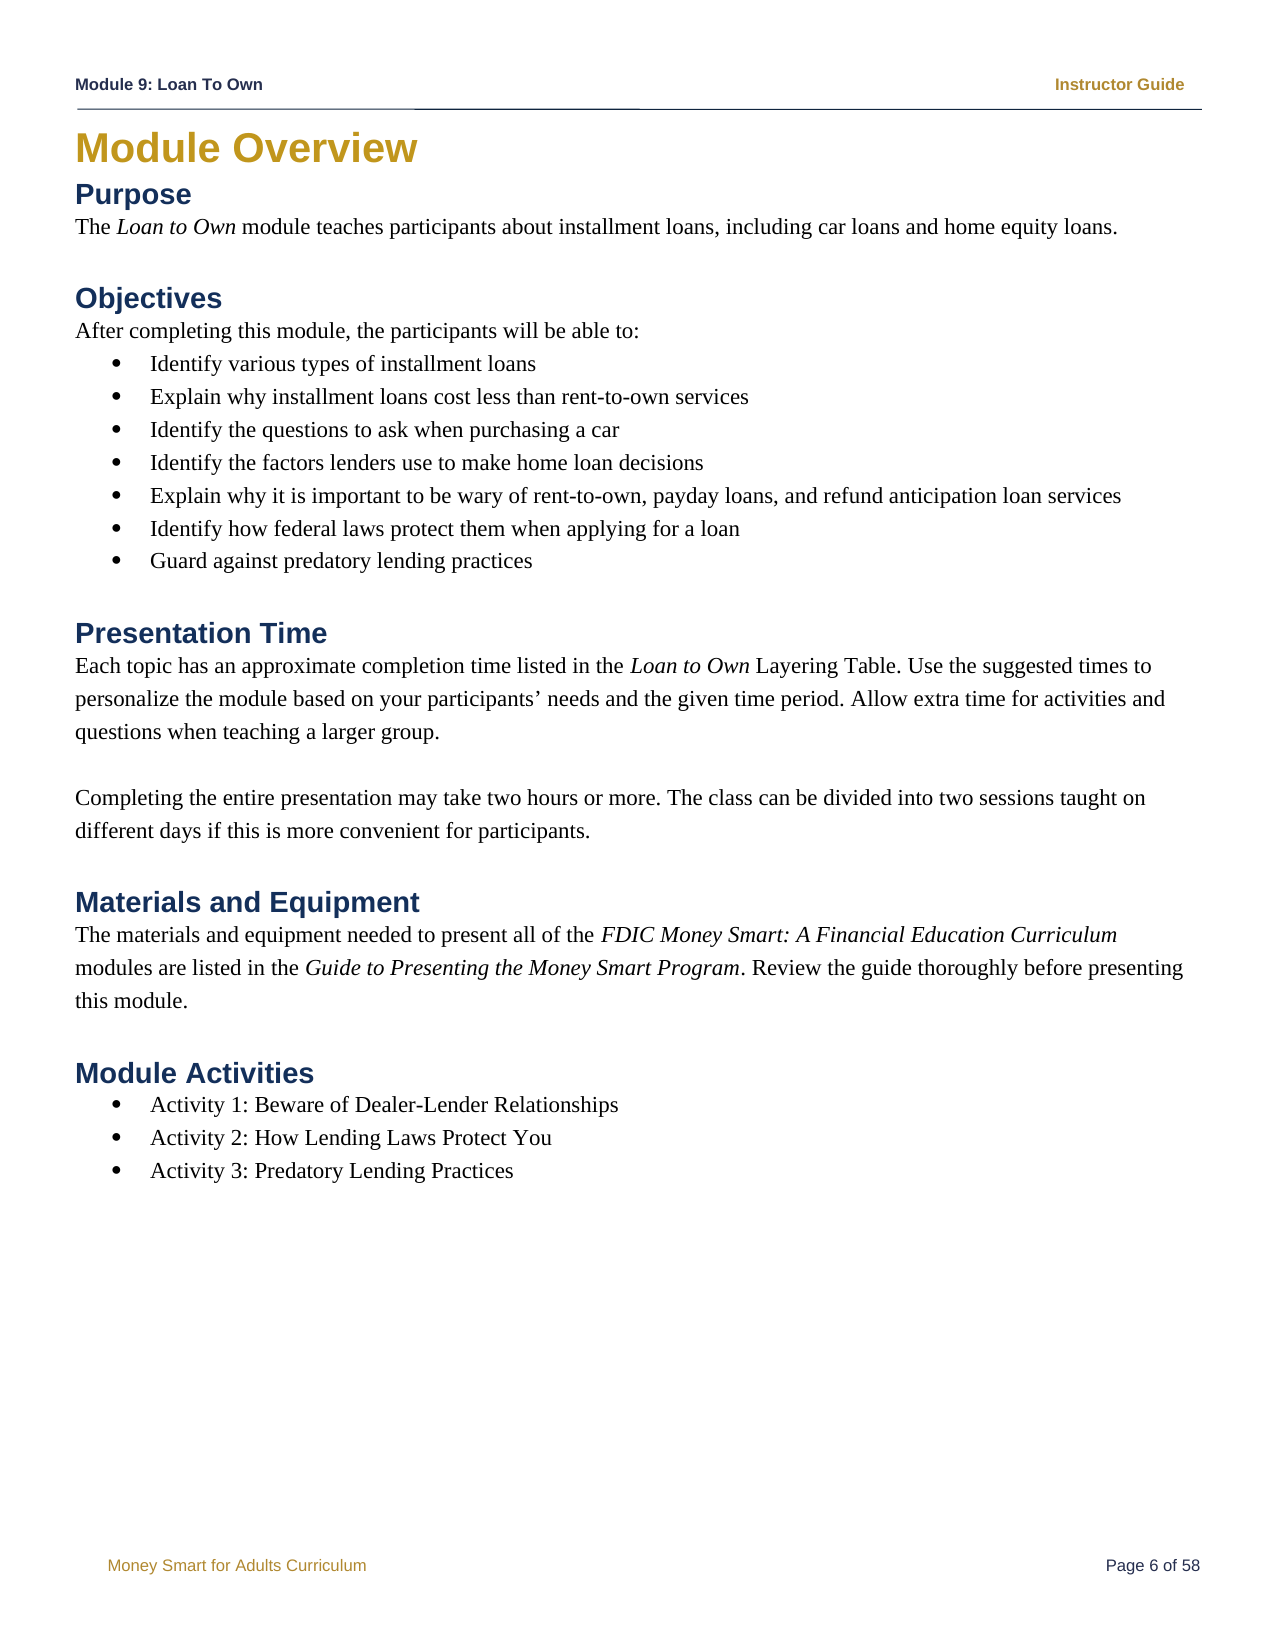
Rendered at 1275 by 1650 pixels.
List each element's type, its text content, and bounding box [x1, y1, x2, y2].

subtitle Materials and Equipment [75, 886, 1200, 919]
subtitle Objectives [75, 282, 1200, 315]
subtitle Purpose [75, 177, 1200, 211]
list Activity 2: How Lending Laws Protect You [112, 1124, 1200, 1151]
list Identify the questions to ask when purchasing a car [112, 416, 1200, 442]
list Identify the factors lenders use to make home loan decisions [112, 449, 1200, 475]
text Completing the entire presentation may take two hours or more. The class can be divided into two sessions taught on different days if this is more convenient for participants. [75, 784, 1200, 843]
text The materials and equipment needed to present all of the FDIC Money Smart: A Financial Education Curriculum modules are listed in the Guide to Presenting the Money Smart Program. Review the guide thoroughly before presenting this module. [75, 921, 1200, 1013]
list Identify how federal laws protect them when applying for a loan [112, 515, 1200, 541]
text The Loan to Own module teaches participants about installment loans, including car loans and home equity loans. [75, 213, 1200, 239]
subtitle Module Activities [75, 1056, 1200, 1089]
list Explain why it is important to be wary of rent-to-own, payday loans, and refund anticipation loan services [112, 482, 1200, 508]
list Activity 3: Predatory Lending Practices [112, 1157, 1200, 1184]
list Activity 1: Beware of Dealer-Lender Relationships [112, 1091, 1200, 1118]
subtitle Presentation Time [75, 616, 1200, 650]
list Explain why installment loans cost less than rent-to-own services [112, 383, 1200, 409]
list Guard against predatory lending practices [112, 548, 1200, 574]
text After completing this module, the participants will be able to: [75, 317, 1200, 343]
subtitle Module Overview [75, 123, 1200, 171]
list Identify various types of installment loans [112, 350, 1200, 376]
text Each topic has an approximate completion time listed in the Loan to Own Layering Table. Use the suggested times to personalize the module based on your participants’ needs and the given time period. Allow extra time for activities and questions when teaching a larger group. [75, 652, 1200, 744]
